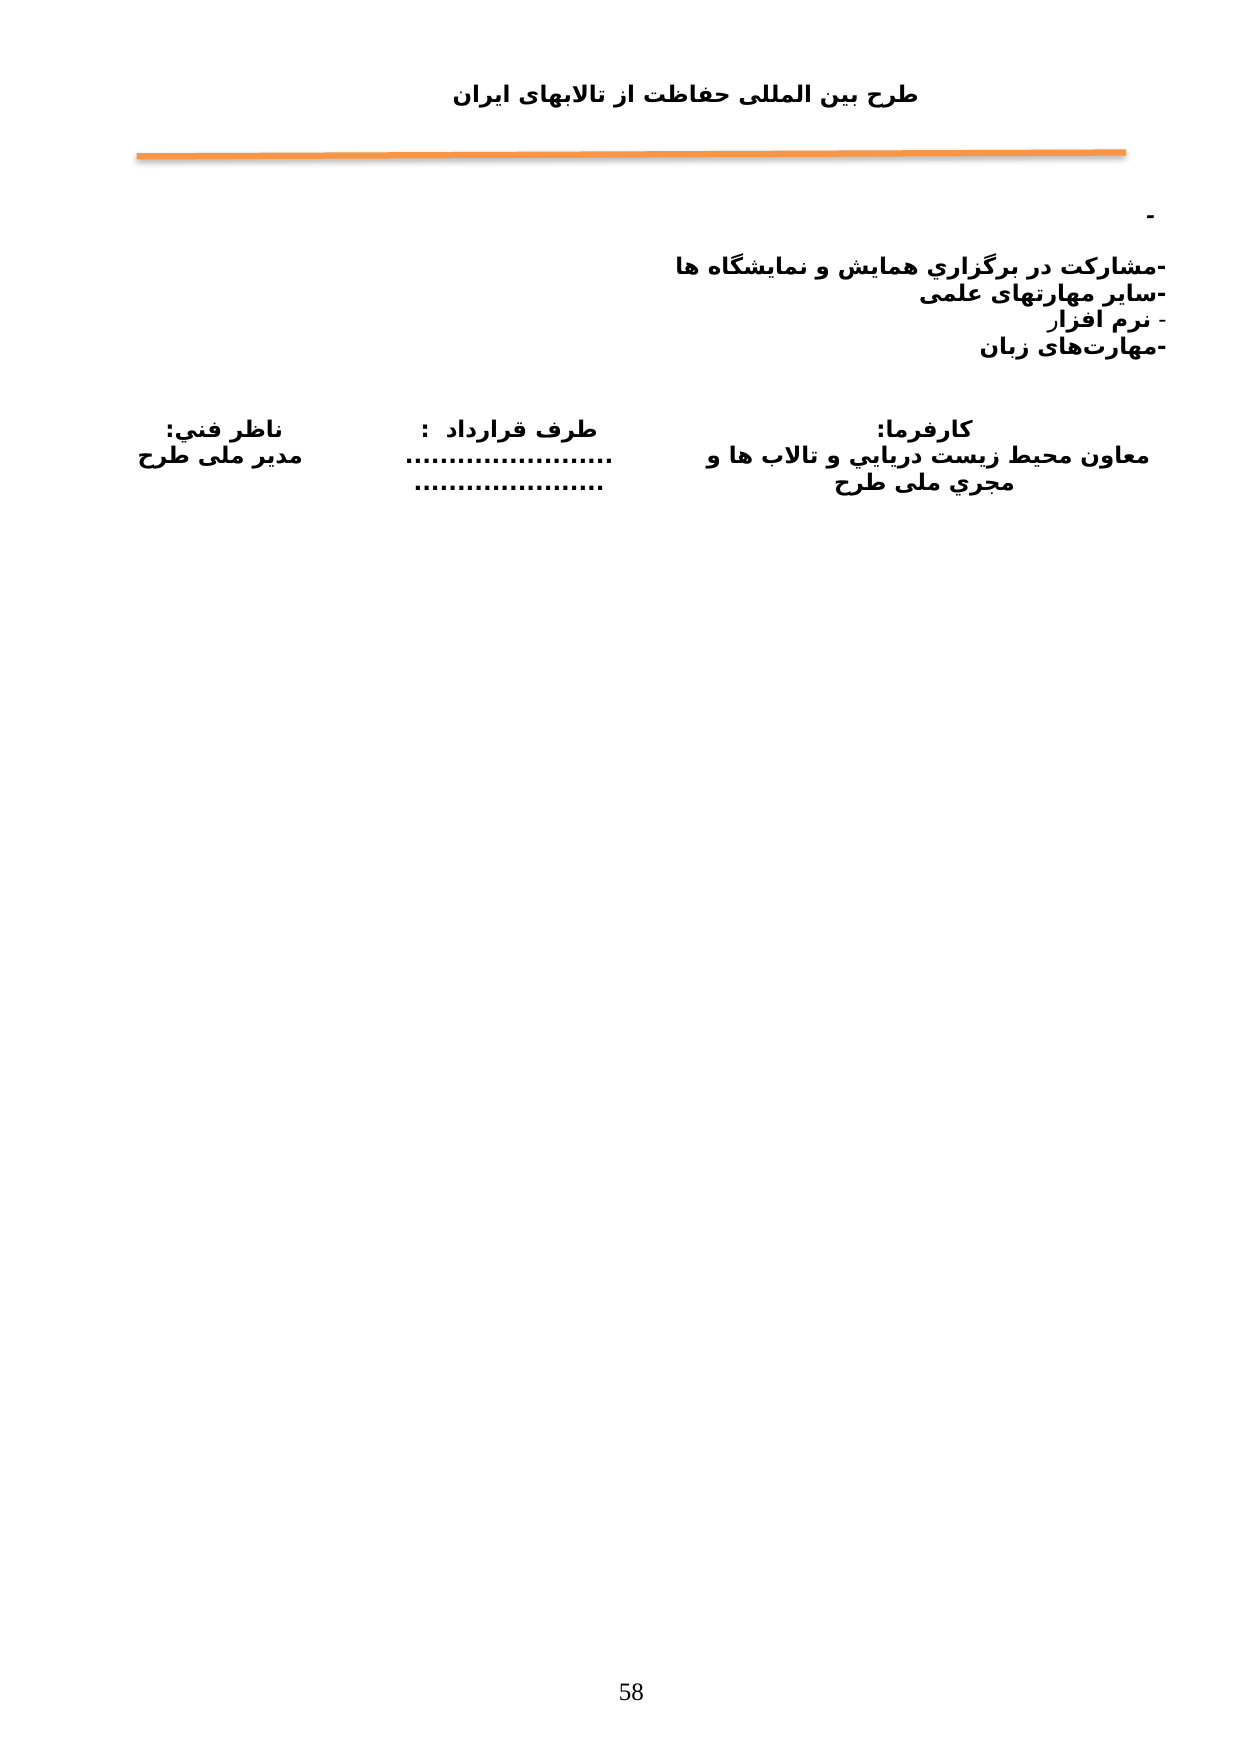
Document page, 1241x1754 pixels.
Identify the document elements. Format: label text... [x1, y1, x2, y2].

table_header طرف قرارداد : ........................ ...................... [352, 416, 682, 552]
text - نرم افزار [129, 307, 1167, 333]
text -مشاركت در برگزاري همايش و نمايشگاه ها [233, 253, 1167, 280]
table_header كارفرما: معاون محيط زيست دريايي و تالاب ها و مجري ملی طرح [682, 416, 1167, 552]
text -مهارت‌های زبان [139, 333, 1167, 360]
text -سایر مهارتهای علمی [139, 280, 1167, 307]
table_header ناظر فني: مدیر ملی طرح [96, 416, 352, 552]
